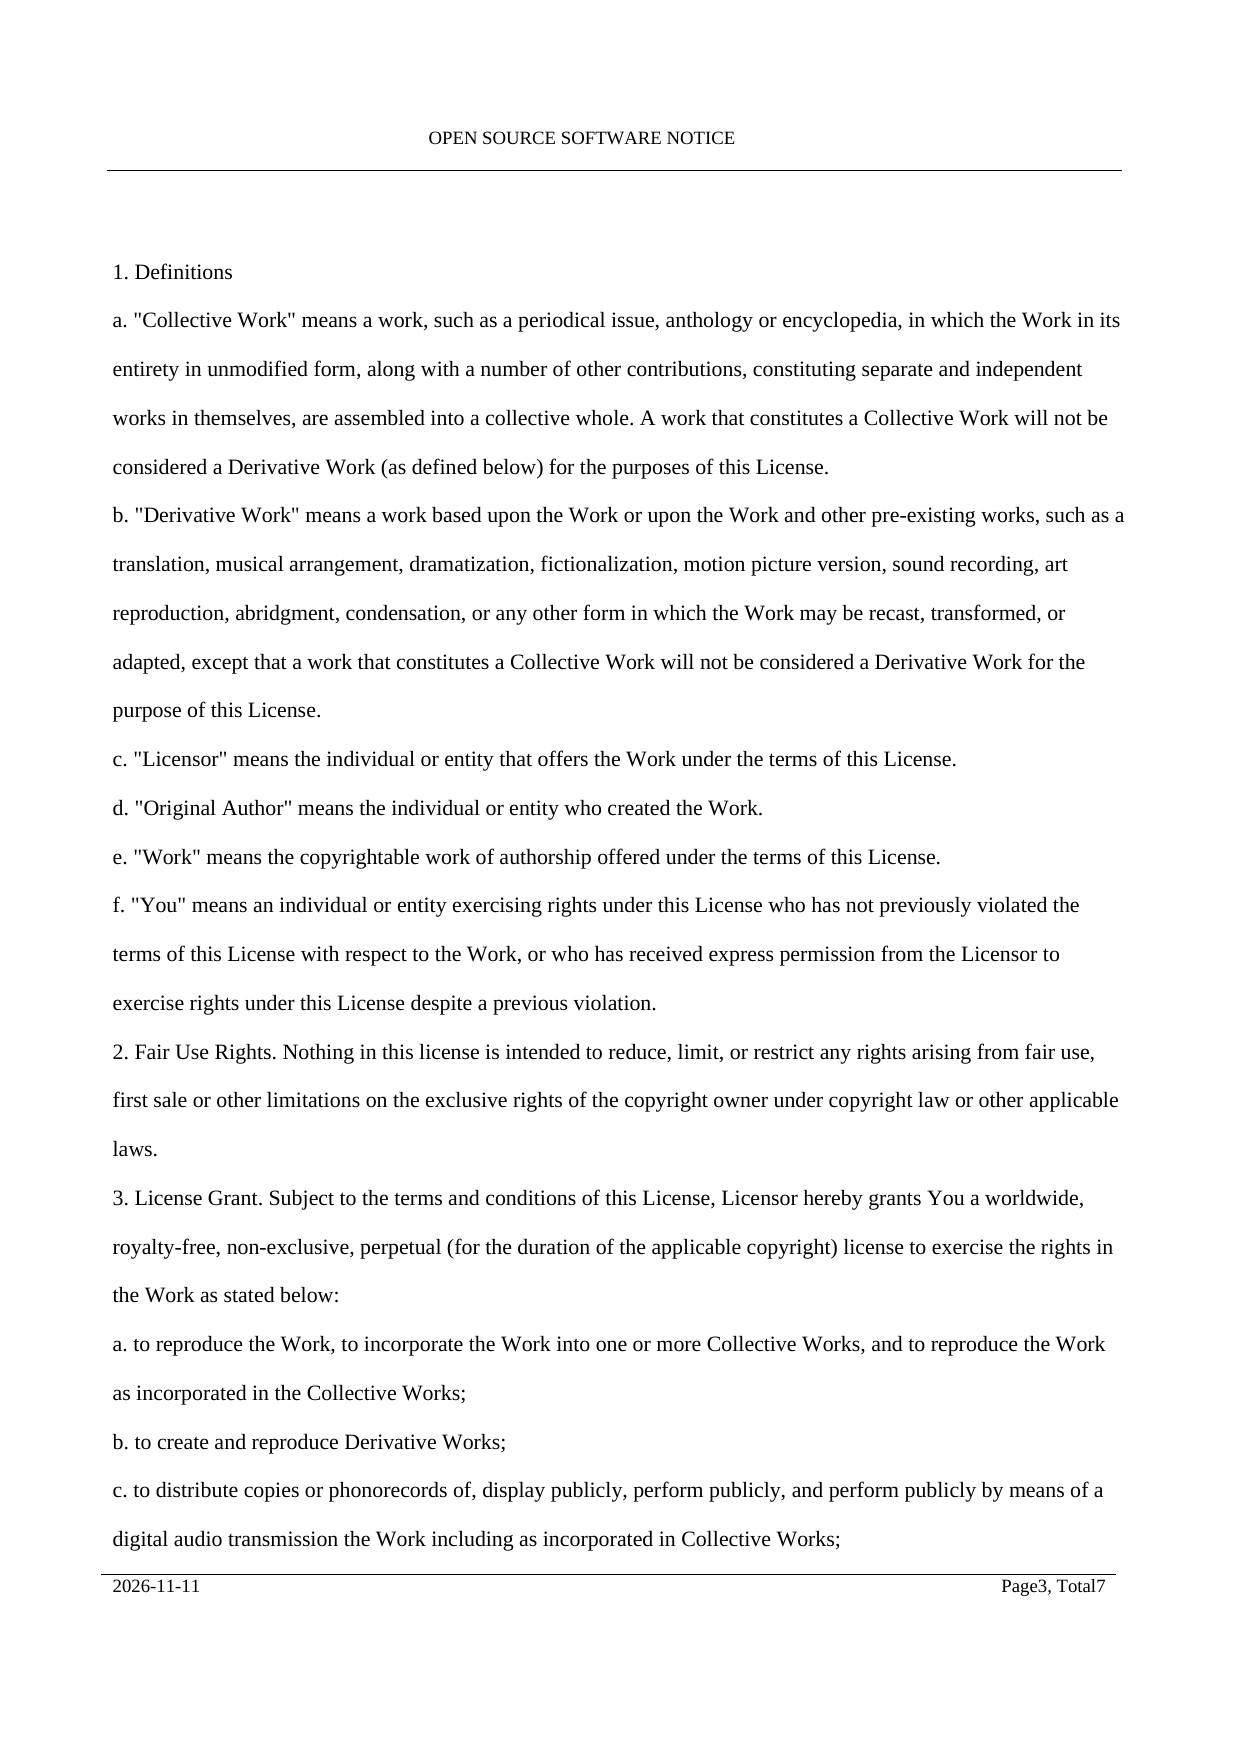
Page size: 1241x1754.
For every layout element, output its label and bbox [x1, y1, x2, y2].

text [112, 206, 1128, 1555]
